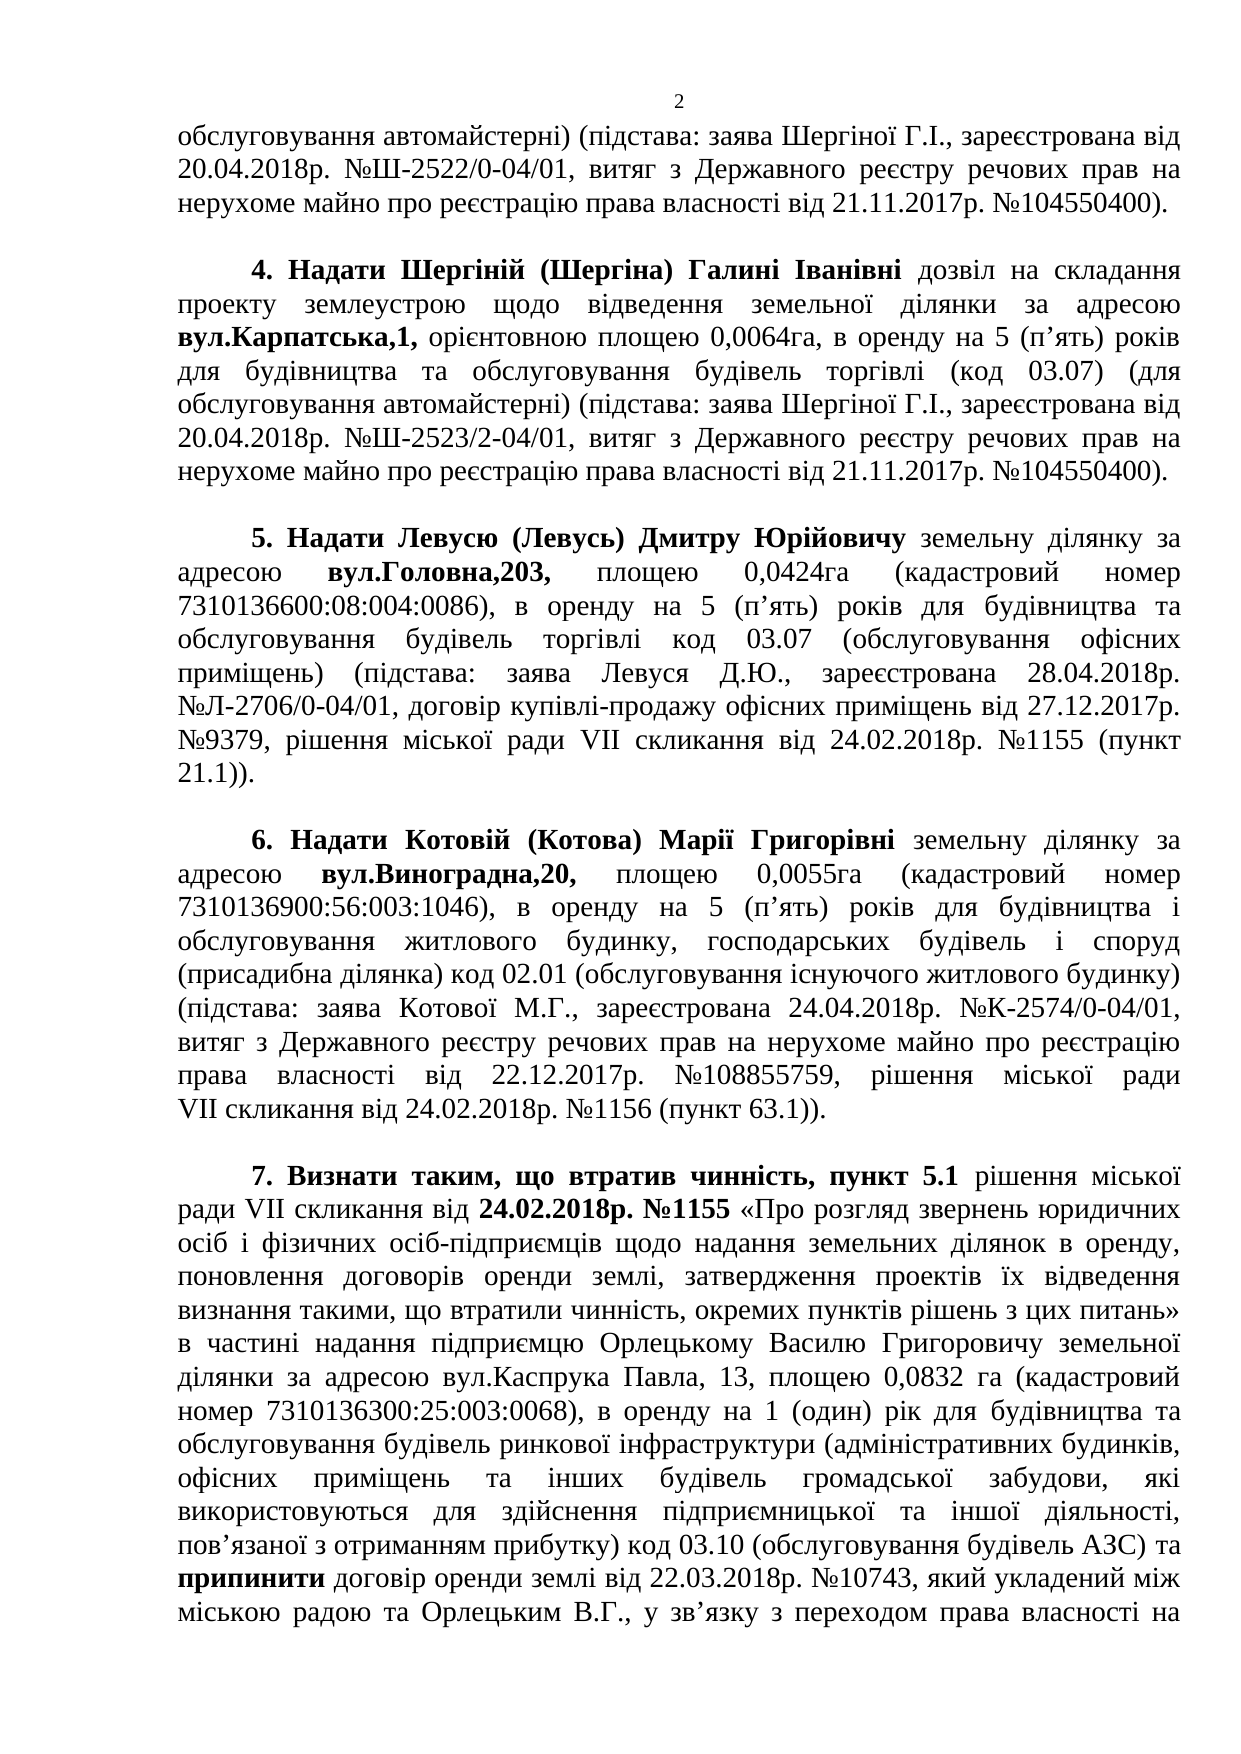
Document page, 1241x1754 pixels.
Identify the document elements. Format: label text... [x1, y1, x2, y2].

text 6. Надати Котовій (Котова) Марії Григорівні земельну ділянку за адресою вул.Виноградна,20, площею 0,0055га (кадастровий номер 7310136900:56:003:1046), в оренду на 5 (п’ять) років для будівництва і обслуговування житлового будинку, господарських будівель і споруд (присадибна ділянка) код 02.01 (обслуговування існуючого житлового будинку) (підстава: заява Котової М.Г., зареєстрована 24.04.2018р. №К-2574/0-04/01, витяг з Державного реєстру речових прав на нерухоме майно про реєстрацію права власності від 22.12.2017р. №108855759, рішення міської ради VII скликання від 24.02.2018р. №1156 (пункт 63.1)). [177, 822, 1181, 1124]
text 5. Надати Левусю (Левусь) Дмитру Юрійовичу земельну ділянку за адресою вул.Головна,203, площею 0,0424га (кадастровий номер 7310136600:08:004:0086), в оренду на 5 (п’ять) років для будівництва та обслуговування будівель торгівлі код 03.07 (обслуговування офісних приміщень) (підстава: заява Левуся Д.Ю., зареєстрована 28.04.2018р. №Л-2706/0-04/01, договір купівлі-продажу офісних приміщень від 27.12.2017р. №9379, рішення міської ради VII скликання від 24.02.2018р. №1155 (пункт 21.1)). [177, 521, 1181, 789]
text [177, 1527, 1181, 1627]
text 4. Надати Шергіній (Шергіна) Галині Іванівні дозвіл на складання проекту землеустрою щодо відведення земельної ділянки за адресою вул.Карпатська,1, орієнтовною площею 0,0064га, в оренду на 5 (п’ять) років для будівництва та обслуговування будівель торгівлі (код 03.07) (для обслуговування автомайстерні) (підстава: заява Шергіної Г.І., зареєстрована від 20.04.2018р. №Ш-2523/2-04/01, витяг з Державного реєстру речових прав на нерухоме майно про реєстрацію права власності від 21.11.2017р. №104550400). [177, 252, 1181, 487]
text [177, 118, 1181, 219]
